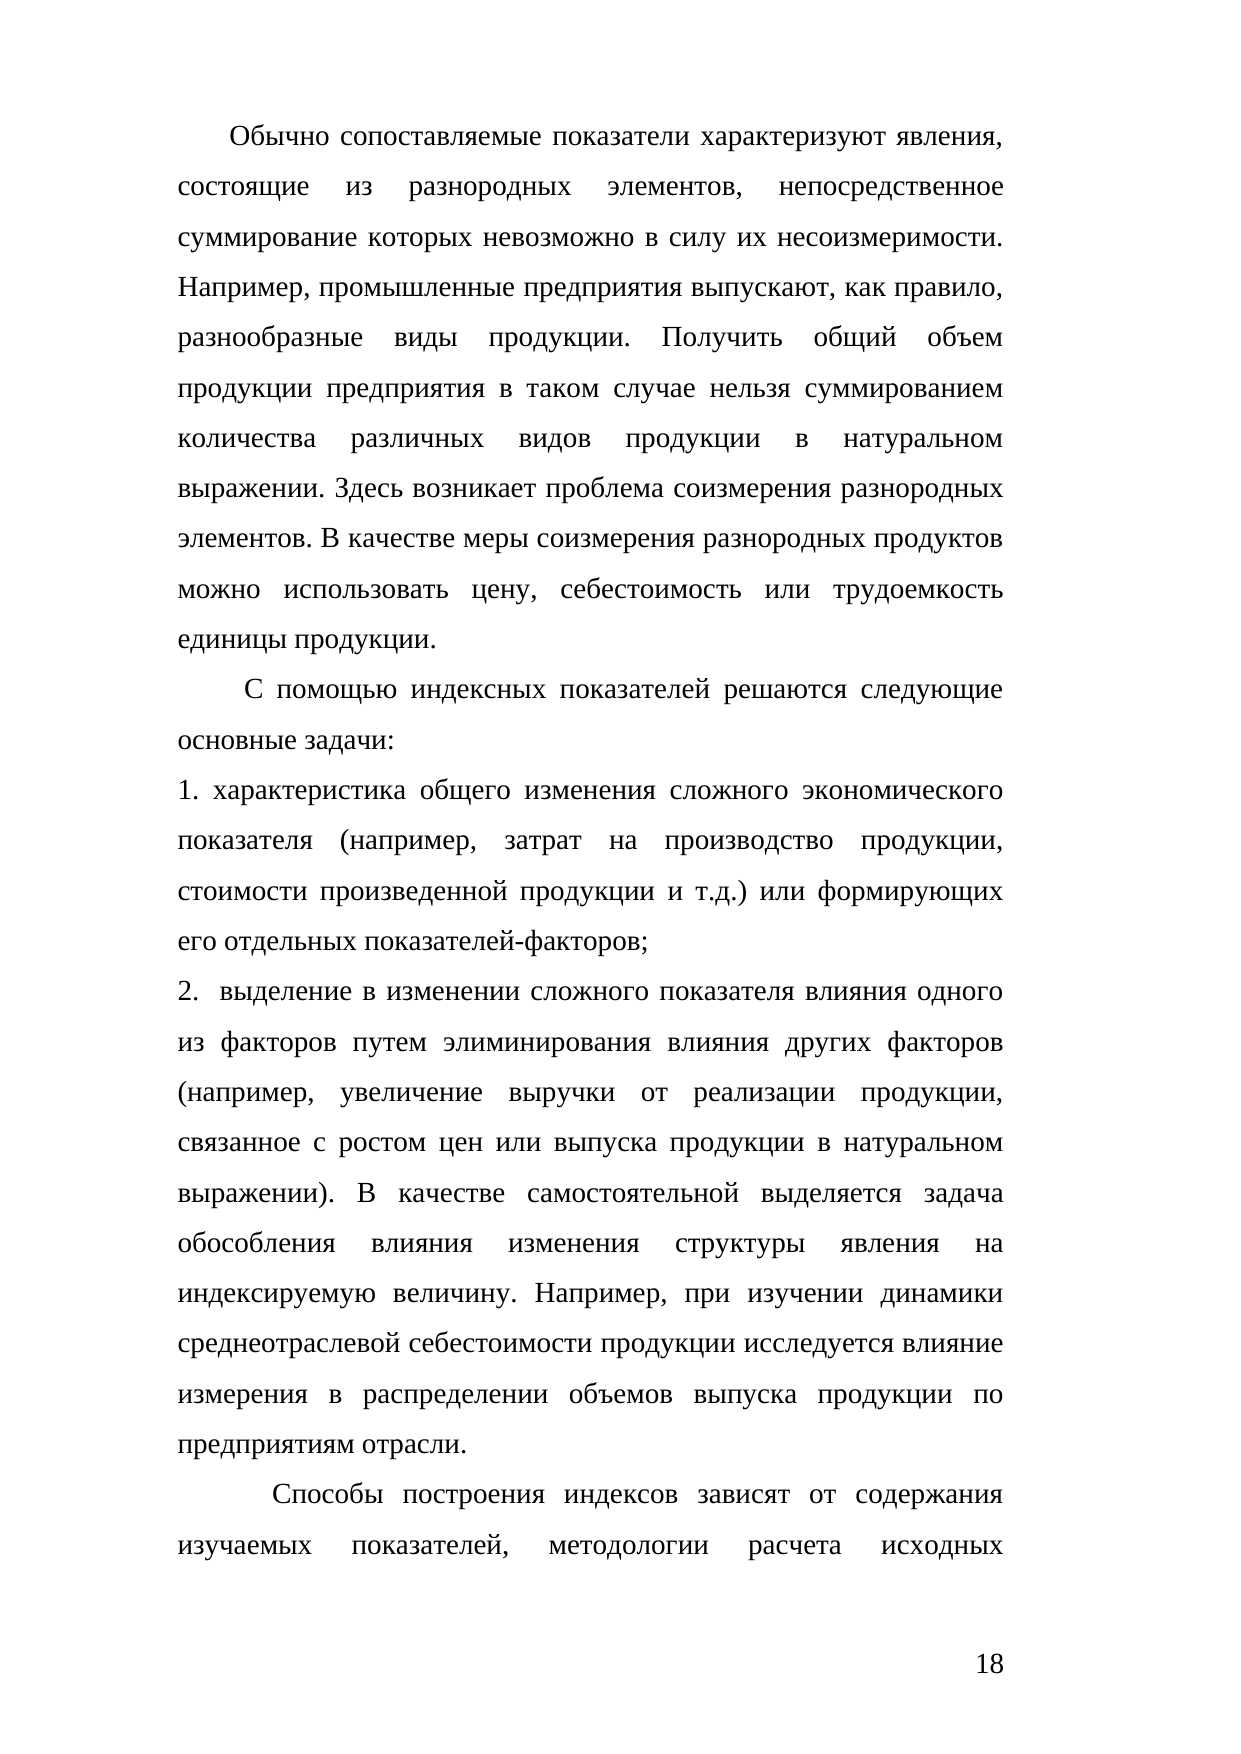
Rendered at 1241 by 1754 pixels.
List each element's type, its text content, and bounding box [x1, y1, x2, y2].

text 1. характеристика общего изменения сложного экономического показателя (например, затрат на производство продукции, стоимости произведенной продукции и т.д.) или формирующих его отдельных показателей-факторов; [177, 772, 1004, 957]
text 2. выделение в изменении сложного показателя влияния одного из факторов путем элиминирования влияния других факторов (например, увеличение выручки от реализации продукции, связанное с ростом цен или выпуска продукции в натуральном выражении). В качестве самостоятельной выделяется задача обособления влияния изменения структуры явления на индексируемую величину. Например, при изучении динамики среднеотраслевой себестоимости продукции исследуется влияние измерения в распределении объемов выпуска продукции по предприятиям отрасли. [177, 973, 1004, 1460]
text С помощью индексных показателей решаются следующие основные задачи: [177, 672, 1004, 755]
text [177, 1477, 1004, 1560]
text Обычно сопоставляемые показатели характеризуют явления, состоящие из разнородных элементов, непосредственное суммирование которых невозможно в силу их несоизмеримости. Например, промышленные предприятия выпускают, как правило, разнообразные виды продукции. Получить общий объем продукции предприятия в таком случае нельзя суммированием количества различных видов продукции в натуральном выражении. Здесь возникает проблема соизмерения разнородных элементов. В качестве меры соизмерения разнородных продуктов можно использовать цену, себестоимость или трудоемкость единицы продукции. [177, 118, 1004, 655]
